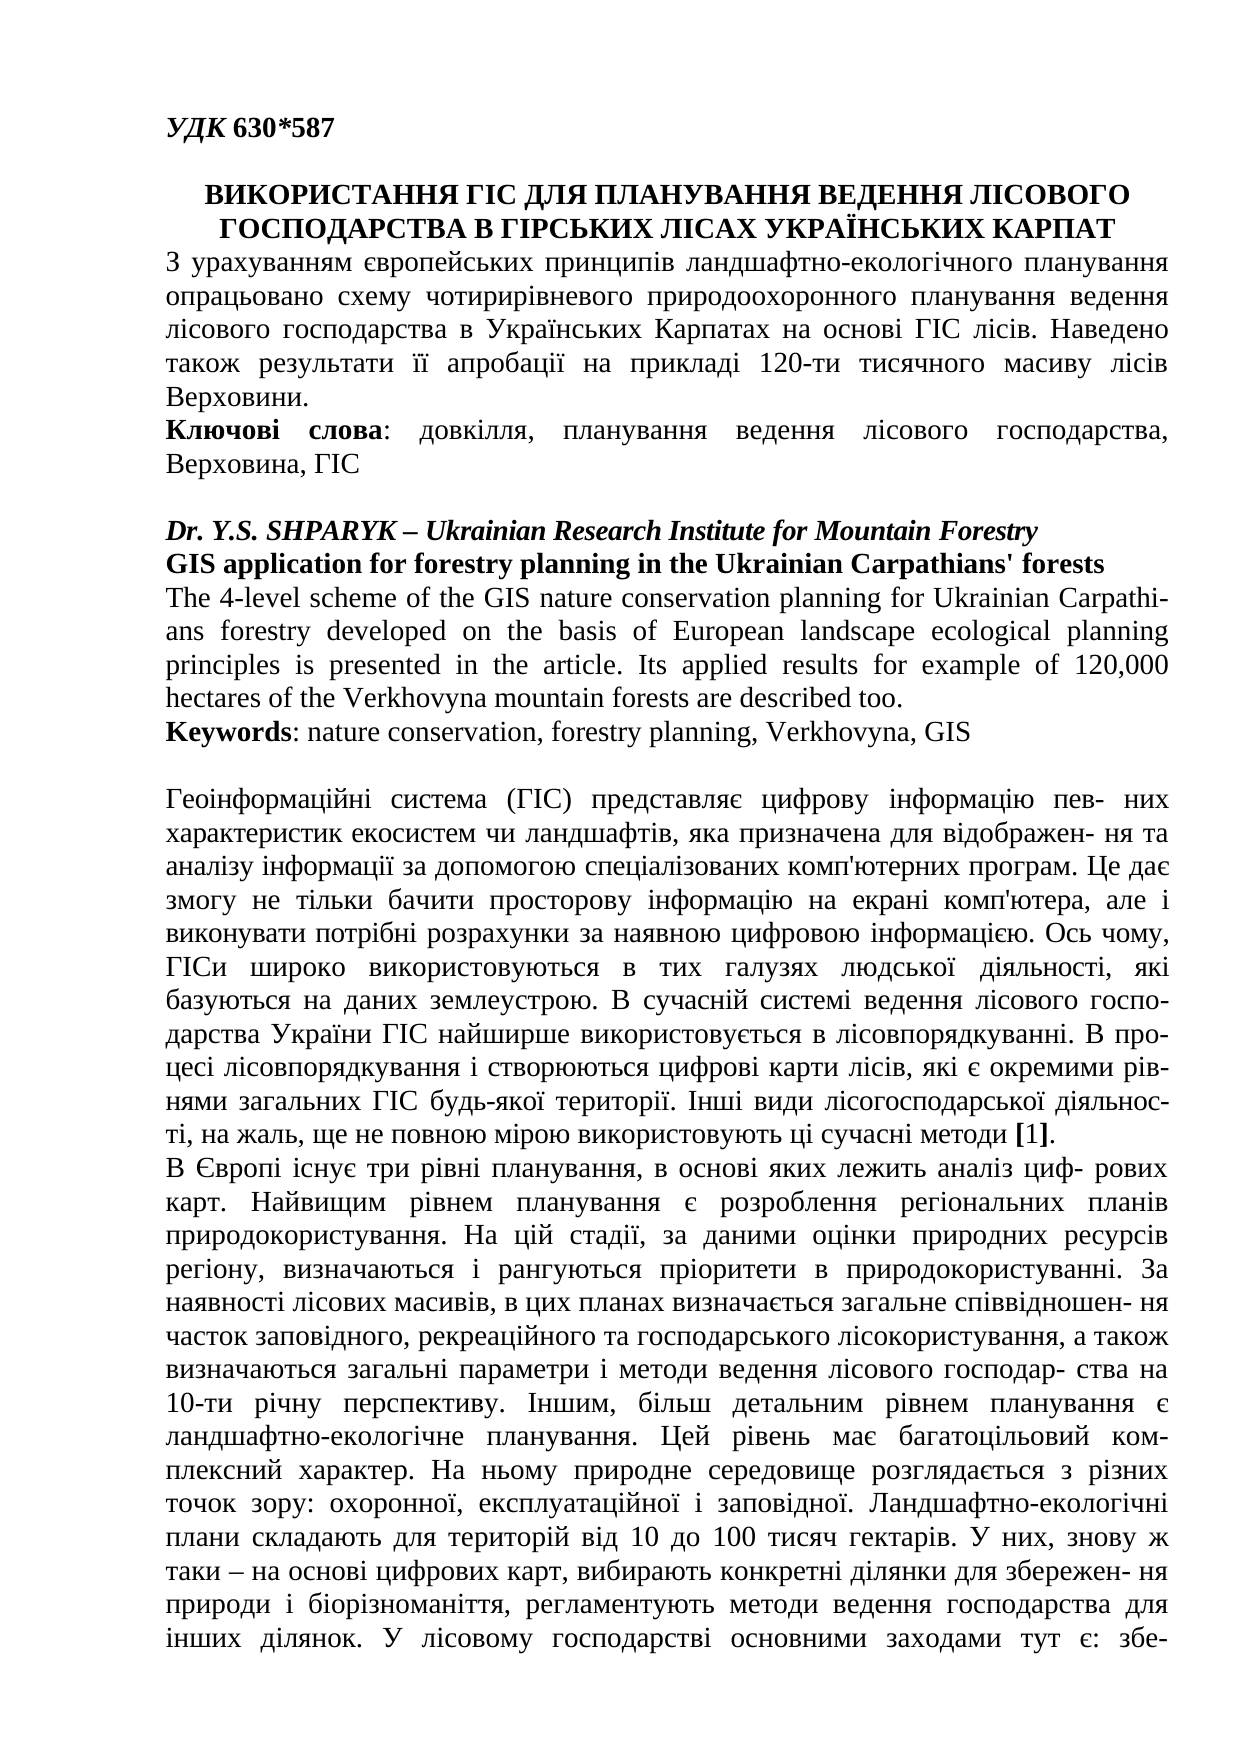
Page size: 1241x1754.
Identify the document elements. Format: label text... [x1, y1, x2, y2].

text GIS application for forestry planning in the Ukrainian Carpathians' forests [165, 546, 1169, 580]
subtitle УДК 630*587 [165, 110, 1169, 144]
text Ключові слова: довкілля, планування ведення лісового господарства, Верховина, ГІС [165, 412, 1169, 479]
text Геоінформаційні система (ГІС) представляє цифрову інформацію пев- них характеристик екосистем чи ландшафтів, яка призначена для відображен- ня та аналізу інформації за допомогою спеціалізованих комп'ютерних програм. Це дає змогу не тільки бачити просторову інформацію на екрані комп'ютера, але і виконувати потрібні розрахунки за наявною цифровою інформацією. Ось чому, ГІСи широко використовуються в тих галузях людської діяльності, які базуються на даних землеустрою. В сучасній системі ведення лісового госпо- дарства України ГІС найширше використовується в лісовпорядкуванні. В про- цесі лісовпорядкування і створюються цифрові карти лісів, які є окремими рів- нями загальних ГІС будь-якої території. Інші види лісогосподарської діяльнос- ті, на жаль, ще не повною мірою використовують ці сучасні методи [1]. [165, 781, 1169, 1150]
text Keywords: nature conservation, forestry planning, Verkhovyna, GIS [165, 714, 1169, 748]
text ВИКОРИСТАННЯ ГІС ДЛЯ ПЛАНУВАННЯ ВЕДЕННЯ ЛІСОВОГО ГОСПОДАРСТВА В ГІРСЬКИХ ЛІСАХ УКРАЇНСЬКИХ КАРПАТ [165, 177, 1169, 244]
text З урахуванням європейських принципів ландшафтно-екологічного планування опрацьовано схему чотирирівневого природоохоронного планування ведення лісового господарства в Українських Карпатах на основі ГІС лісів. Наведено також результати її апробації на прикладі 120-ти тисячного масиву лісів Верховини. [165, 244, 1169, 412]
subtitle Dr. Y.S. SHPARYK – Ukrainian Research Institute for Mountain Forestry [165, 513, 1169, 546]
text The 4-level scheme of the GIS nature conservation planning for Ukrainian Carpathi- ans forestry developed on the basis of European landscape ecological planning principles is presented in the article. Its applied results for example of 120,000 hectares of the Verkhovyna mountain forests are described too. [165, 580, 1169, 714]
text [165, 1150, 1169, 1653]
